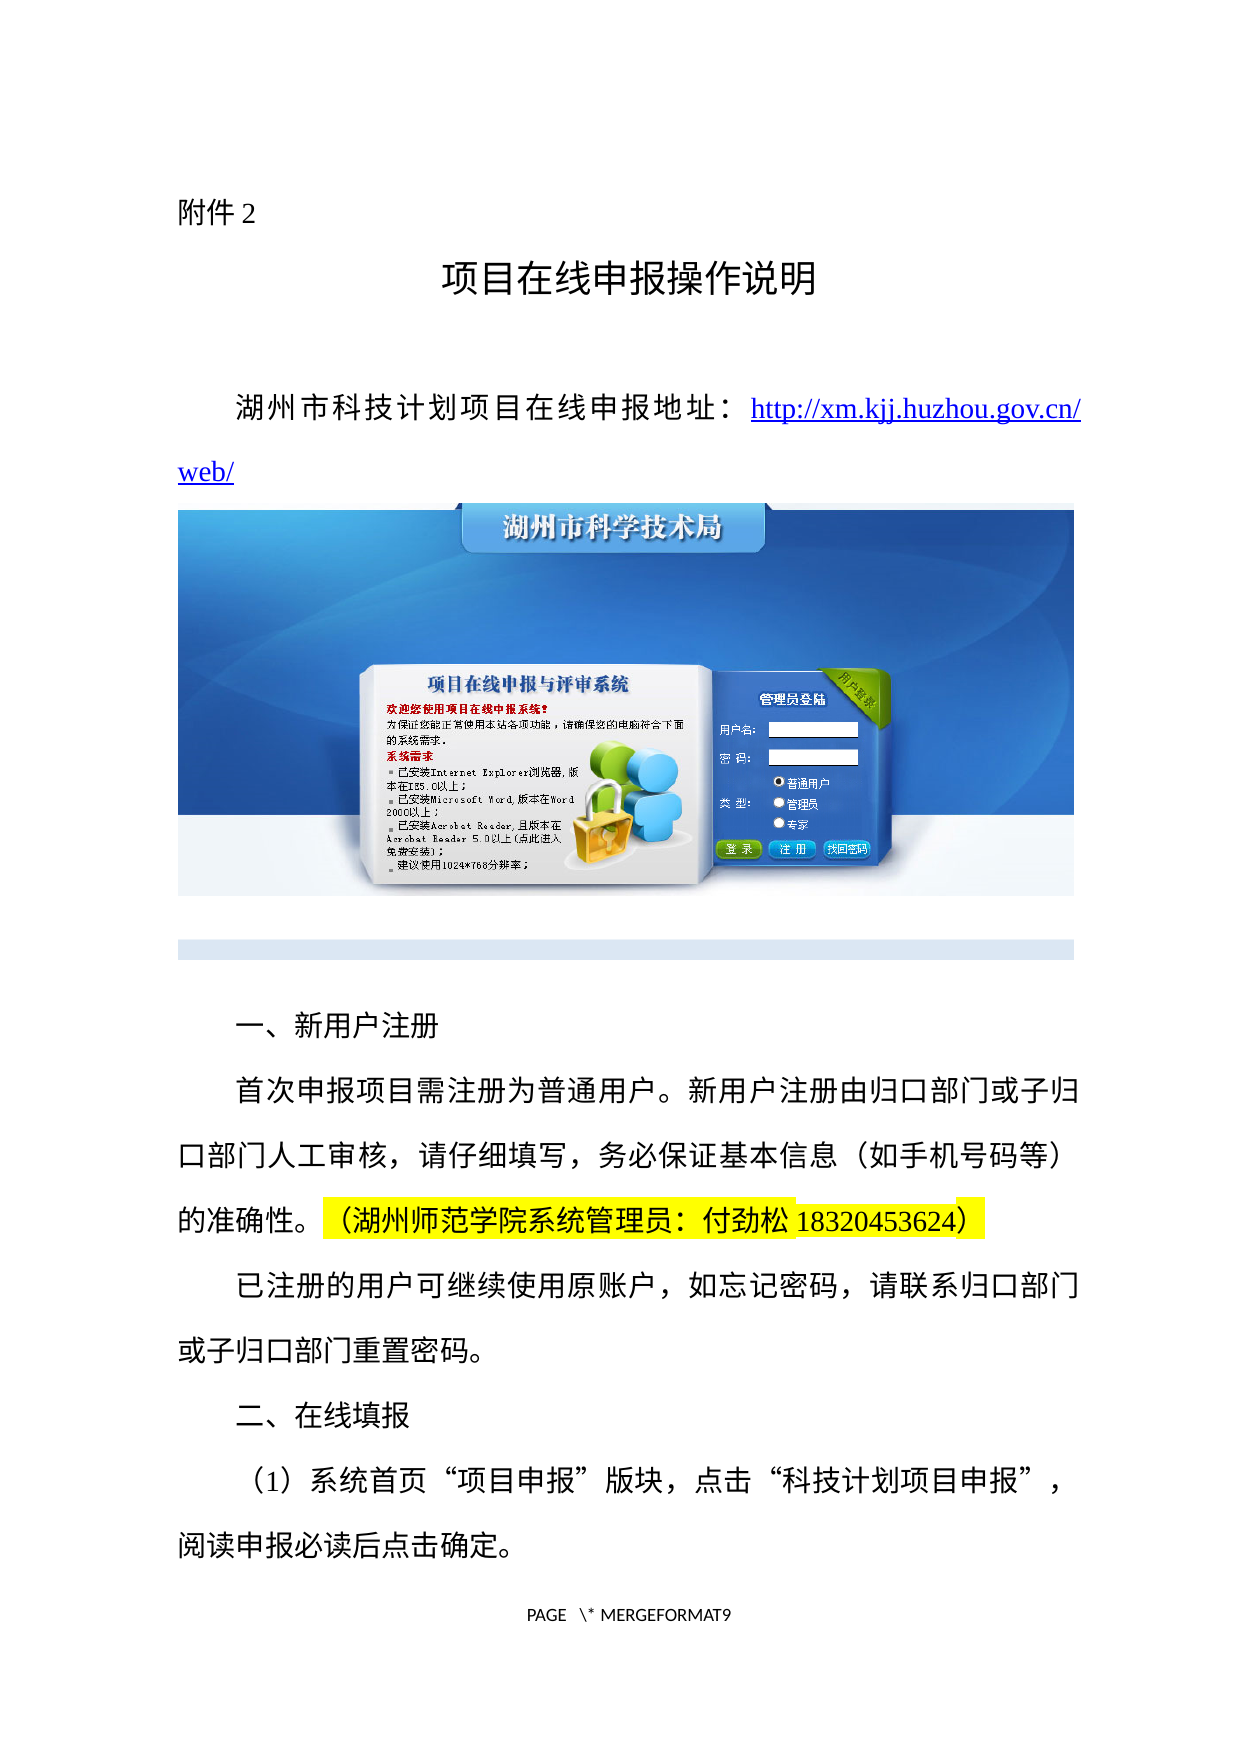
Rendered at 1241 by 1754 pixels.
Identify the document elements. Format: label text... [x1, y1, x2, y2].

text （1）系统首页“项目申报”版块，点击“科技计划项目申报”，阅读申报必读后点击确定。 [177, 1446, 1081, 1576]
text 已注册的用户可继续使用原账户，如忘记密码，请联系归口部门或子归口部门重置密码。 [177, 1251, 1081, 1381]
text 项目在线申报操作说明 [177, 243, 1081, 308]
text 一、新用户注册 [177, 991, 1081, 1056]
text 湖州市科技计划项目在线申报地址：http://xm.kjj.huzhou.gov.cn/web/ [177, 373, 1081, 503]
text 二、在线填报 [177, 1381, 1081, 1446]
picture [177, 503, 1075, 961]
text 附件2 [177, 178, 1081, 243]
text 首次申报项目需注册为普通用户。新用户注册由归口部门或子归口部门人工审核，请仔细填写，务必保证基本信息（如手机号码等）的准确性。（湖州师范学院系统管理员：付劲松18320453624） [177, 1056, 1081, 1251]
